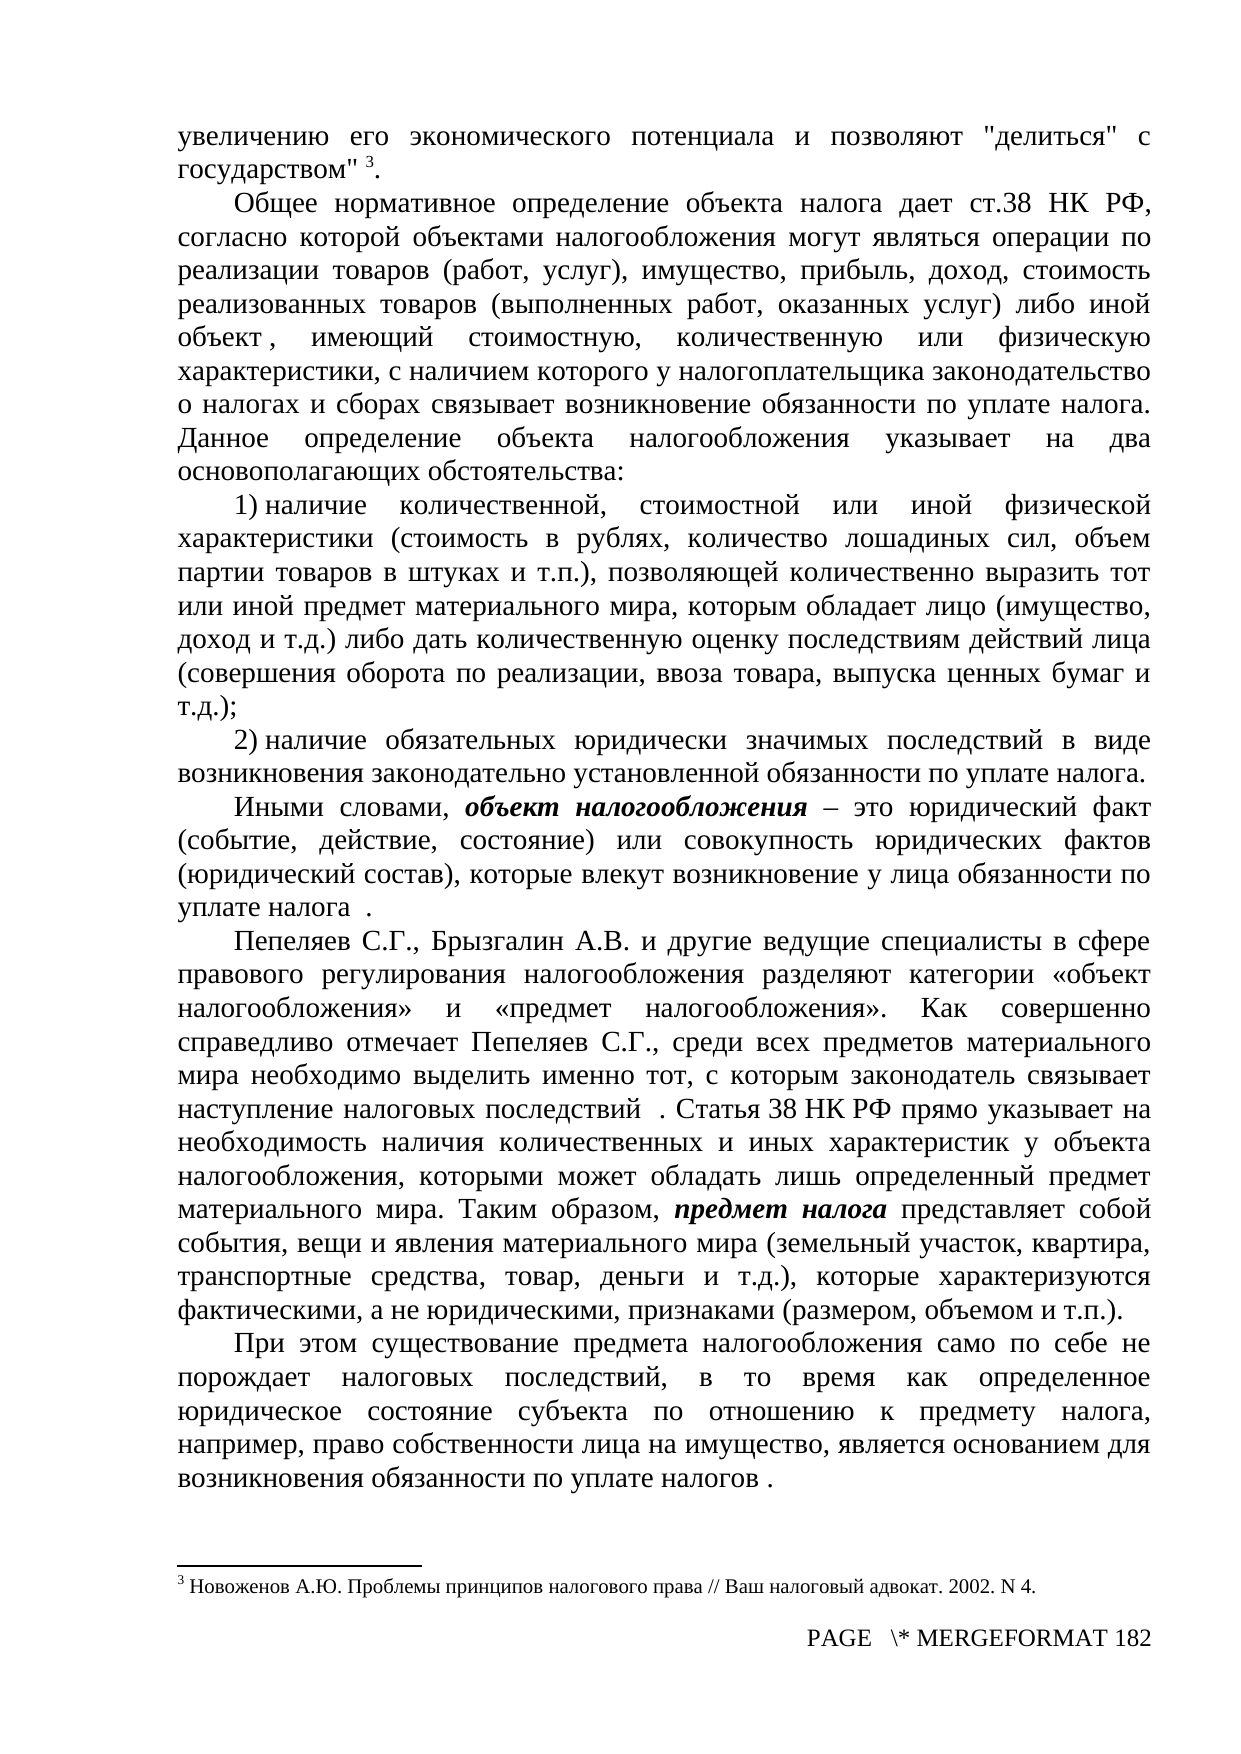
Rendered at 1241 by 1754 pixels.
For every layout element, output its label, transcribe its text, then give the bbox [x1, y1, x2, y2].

text Иными словами, объект налогообложения – это юридический факт (событие, действие, состояние) или совокупность юридических фактов (юридический состав), которые влекут возникновение у лица обязанности по уплате налога . [177, 789, 1152, 923]
text Пепеляев С.Г., Брызгалин А.В. и другие ведущие специалисты в сфере правового регулирования налогообложения разделяют категории «объект налогообложения» и «предмет налогообложения». Как совершенно справедливо отмечает Пепеляев С.Г., среди всех предметов материального мира необходимо выделить именно тот, с которым законодатель связывает наступление налоговых последствий . Статья 38 НК РФ прямо указывает на необходимость наличия количественных и иных характеристик у объекта налогообложения, которыми может обладать лишь определенный предмет материального мира. Таким образом, предмет налога представляет собой события, вещи и явления материального мира (земельный участок, квартира, транспортные средства, товар, деньги и т.д.), которые характеризуются фактическими, а не юридическими, признаками (размером, объемом и т.п.). [177, 923, 1152, 1326]
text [177, 118, 1152, 185]
text Общее нормативное определение объекта налога дает ст.38 НК РФ, согласно которой объектами налогообложения могут являться операции по реализации товаров (работ, услуг), имущество, прибыль, доход, стоимость реализованных товаров (выполненных работ, оказанных услуг) либо иной объект , имеющий стоимостную, количественную или физическую характеристики, с наличием которого у налогоплательщика законодательство о налогах и сборах связывает возникновение обязанности по уплате налога. Данное определение объекта налогообложения указывает на два основополагающих обстоятельства: [177, 185, 1152, 487]
text 2) наличие обязательных юридически значимых последствий в виде возникновения законодательно установленной обязанности по уплате налога. [177, 722, 1152, 789]
text При этом существование предмета налогообложения само по себе не порождает налоговых последствий, в то время как определенное юридическое состояние субъекта по отношению к предмету налога, например, право собственности лица на имущество, является основанием для возникновения обязанности по уплате налогов . [177, 1326, 1152, 1493]
text 1) наличие количественной, стоимостной или иной физической характеристики (стоимость в рублях, количество лошадиных сил, объем партии товаров в штуках и т.п.), позволяющей количественно выразить тот или иной предмет материального мира, которым обладает лицо (имущество, доход и т.д.) либо дать количественную оценку последствиям действий лица (совершения оборота по реализации, ввоза товара, выпуска ценных бумаг и т.д.); [177, 487, 1152, 722]
